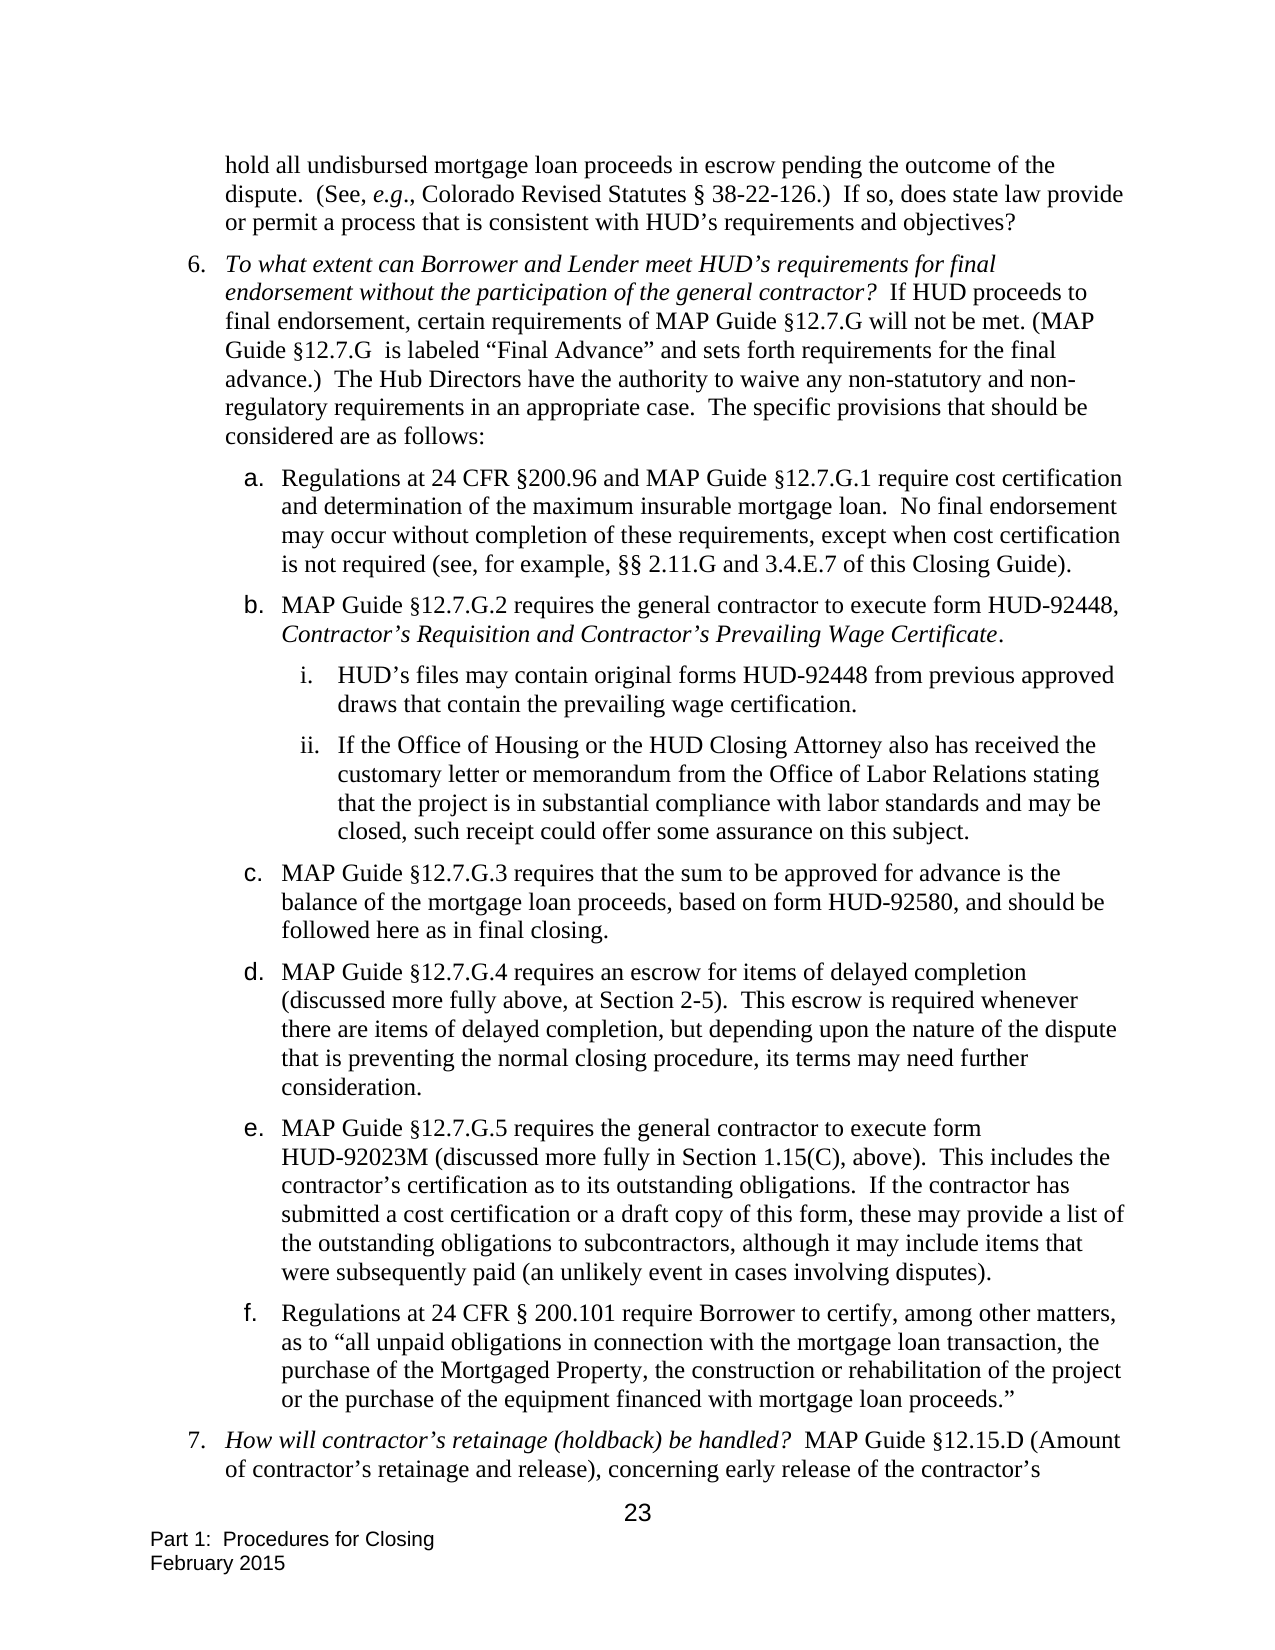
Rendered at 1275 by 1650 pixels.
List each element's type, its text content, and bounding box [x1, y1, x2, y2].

subtitle MAP Guide §12.7.G.3 requires that the sum to be approved for advance is the balance of the mortgage loan proceeds, based on form HUD-92580, and should be followed here as in final closing. [244, 858, 1125, 944]
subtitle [187, 1426, 1125, 1483]
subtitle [187, 150, 1125, 236]
subtitle Regulations at 24 CFR § 200.101 require Borrower to certify, among other matters, as to “all unpaid obligations in connection with the mortgage loan transaction, the purchase of the Mortgaged Property, the construction or rehabilitation of the project or the purchase of the equipment financed with mortgage loan proceeds.” [244, 1298, 1125, 1413]
subtitle MAP Guide §12.7.G.4 requires an escrow for items of delayed completion (discussed more fully above, at Section 2-5). This escrow is required whenever there are items of delayed completion, but depending upon the nature of the dispute that is preventing the normal closing procedure, its terms may need further consideration. [244, 957, 1125, 1100]
text If the Office of Housing or the HUD Closing Attorney also has received the customary letter or memorandum from the Office of Labor Relations stating that the project is in substantial compliance with labor standards and may be closed, such receipt could offer some assurance on this subject. [300, 730, 1125, 845]
list HUD’s files may contain original forms HUD-92448 from previous approved draws that contain the prevailing wage certification. [300, 660, 1125, 718]
subtitle MAP Guide §12.7.G.2 requires the general contractor to execute form HUD-92448, Contractor’s Requisition and Contractor’s Prevailing Wage Certificate. [244, 590, 1125, 648]
subtitle MAP Guide §12.7.G.5 requires the general contractor to execute form HUD-92023M (discussed more fully in Section 1.15(C), above). This includes the contractor’s certification as to its outstanding obligations. If the contractor has submitted a cost certification or a draft copy of this form, these may provide a list of the outstanding obligations to subcontractors, although it may include items that were subsequently paid (an unlikely event in cases involving disputes). [244, 1113, 1125, 1286]
subtitle To what extent can Borrower and Lender meet HUD’s requirements for final endorsement without the participation of the general contractor? If HUD proceeds to final endorsement, certain requirements of MAP Guide §12.7.G will not be met. (MAP Guide §12.7.G is labeled “Final Advance” and sets forth requirements for the final advance.) The Hub Directors have the authority to waive any non-statutory and non-regulatory requirements in an appropriate case. The specific provisions that should be considered are as follows: [187, 249, 1125, 450]
subtitle Regulations at 24 CFR §200.96 and MAP Guide §12.7.G.1 require cost certification and determination of the maximum insurable mortgage loan. No final endorsement may occur without completion of these requirements, except when cost certification is not required (see, for example, §§ 2.11.G and 3.4.E.7 of this Closing Guide). [244, 462, 1125, 578]
